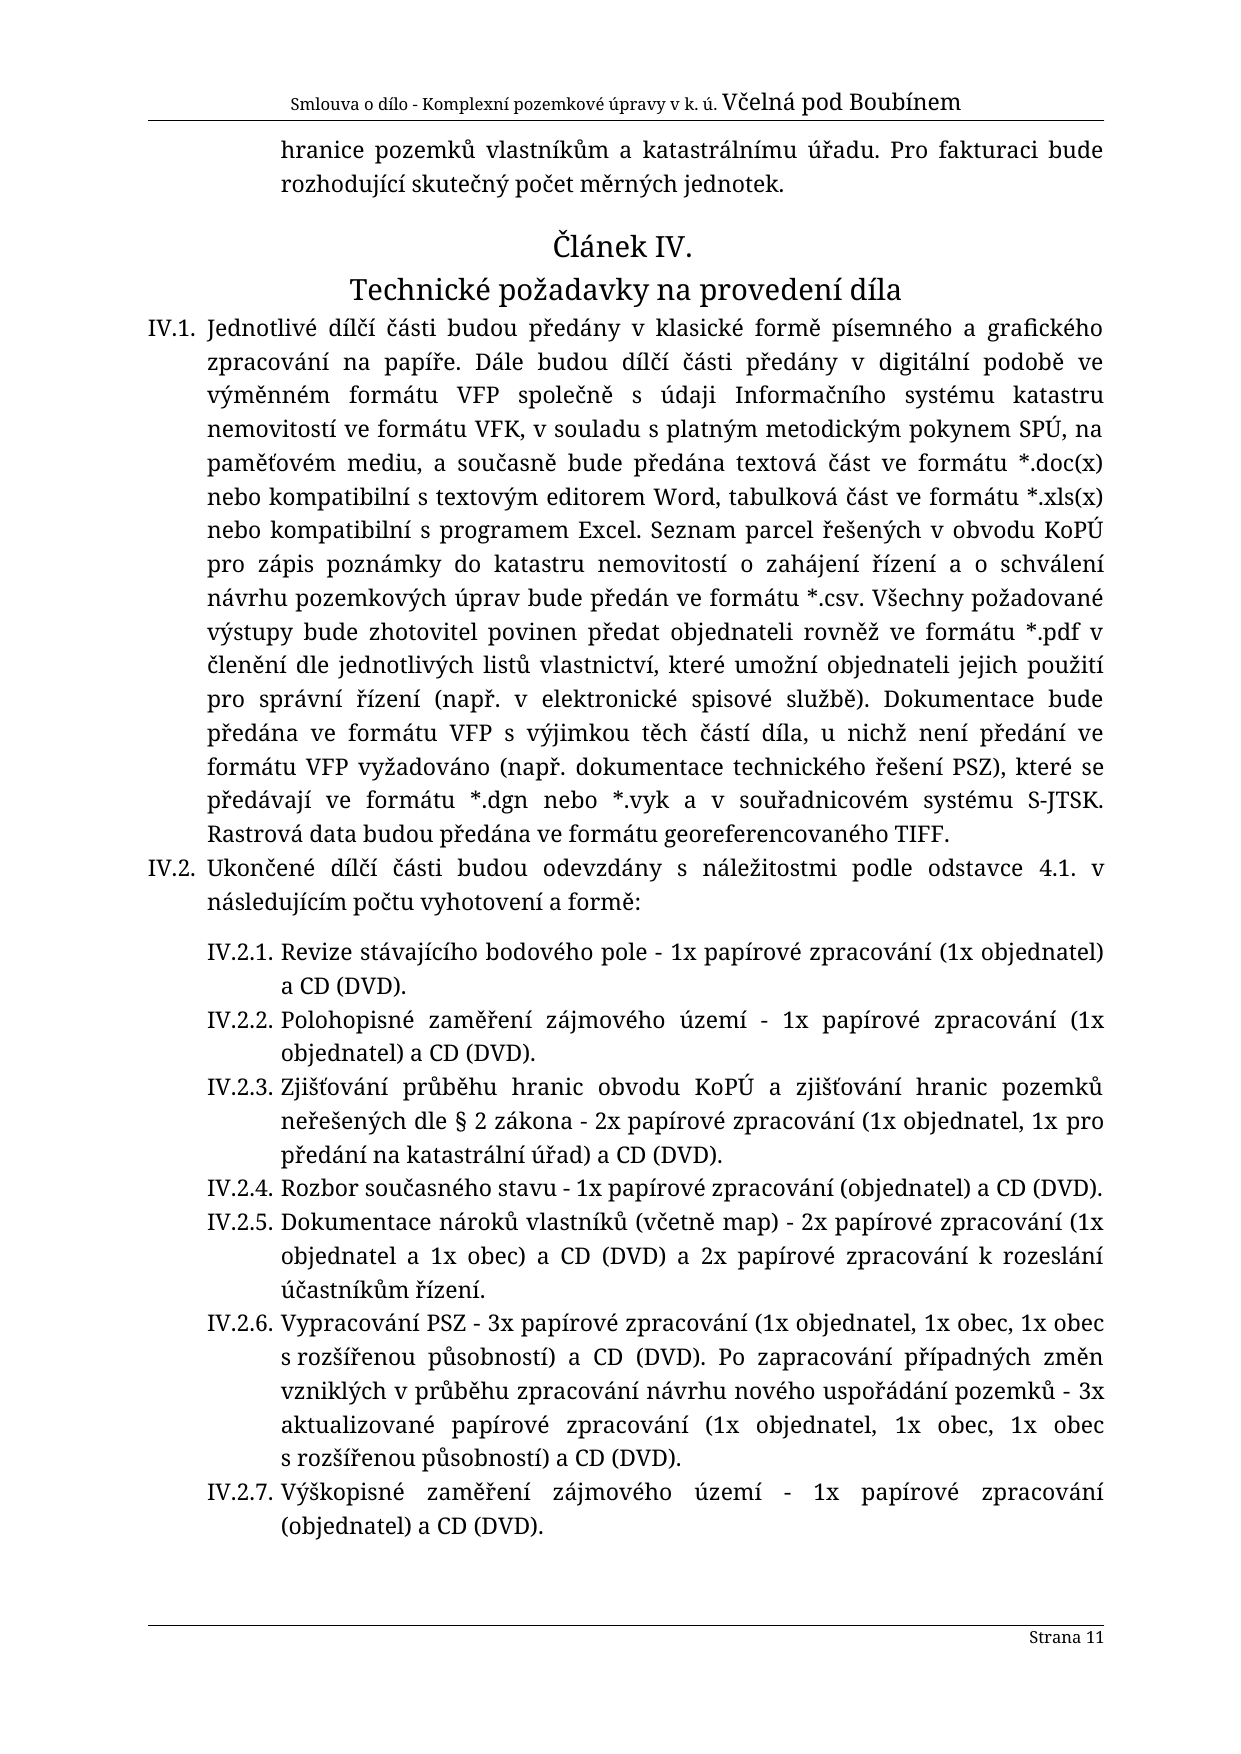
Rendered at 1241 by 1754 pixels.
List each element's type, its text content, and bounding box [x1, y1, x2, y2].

list Ukončené dílčí části budou odevzdány s náležitostmi podle odstavce 4.1. v následujícím počtu vyhotovení a formě: [148, 852, 1104, 917]
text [207, 134, 1104, 199]
text Polohopisné zaměření zájmového území - 1x papírové zpracování (1x objednatel) a CD (DVD). [207, 1003, 1104, 1068]
text Vypracování PSZ - 3x papírové zpracování (1x objednatel, 1x obec, 1x obec s rozšířenou působností) a CD (DVD). Po zapracování případných změn vzniklých v průběhu zpracování návrhu nového uspořádání pozemků - 3x aktualizované papírové zpracování (1x objednatel, 1x obec, 1x obec s rozšířenou působností) a CD (DVD). [207, 1307, 1104, 1473]
text Zjišťování průběhu hranic obvodu KoPÚ a zjišťování hranic pozemků neřešených dle § 2 zákona - 2x papírové zpracování (1x objednatel, 1x pro předání na katastrální úřad) a CD (DVD). [207, 1071, 1104, 1170]
text Rozbor současného stavu - 1x papírové zpracování (objednatel) a CD (DVD). [207, 1172, 1104, 1203]
text Dokumentace nároků vlastníků (včetně map) - 2x papírové zpracování (1x objednatel a 1x obec) a CD (DVD) a 2x papírové zpracování k rozeslání účastníkům řízení. [207, 1206, 1104, 1305]
list Jednotlivé dílčí části budou předány v klasické formě písemného a grafického zpracování na papíře. Dále budou dílčí části předány v digitální podobě ve výměnném formátu VFP společně s údaji Informačního systému katastru nemovitostí ve formátu VFK, v souladu s platným metodickým pokynem SPÚ, na paměťovém mediu, a současně bude předána textová část ve formátu *.doc(x) nebo kompatibilní s textovým editorem Word, tabulková část ve formátu *.xls(x) nebo kompatibilní s programem Excel. Seznam parcel řešených v obvodu KoPÚ pro zápis poznámky do katastru nemovitostí o zahájení řízení a o schválení návrhu pozemkových úprav bude předán ve formátu *.csv. Všechny požadované výstupy bude zhotovitel povinen předat objednateli rovněž ve formátu *.pdf v členění dle jednotlivých listů vlastnictví, které umožní objednateli jejich použití pro správní řízení (např. v elektronické spisové službě). Dokumentace bude předána ve formátu VFP s výjimkou těch částí díla, u nichž není předání ve formátu VFP vyžadováno (např. dokumentace technického řešení PSZ), které se předávají ve formátu *.dgn nebo *.vyk a v souřadnicovém systému S-JTSK. Rastrová data budou předána ve formátu georeferencovaného TIFF. [148, 312, 1104, 849]
text Výškopisné zaměření zájmového území - 1x papírové zpracování (objednatel) a CD (DVD). [207, 1476, 1104, 1541]
text Revize stávajícího bodového pole - 1x papírové zpracování (1x objednatel) a CD (DVD). [207, 936, 1104, 1001]
subtitle Technické požadavky na provedení díla [148, 226, 1104, 309]
